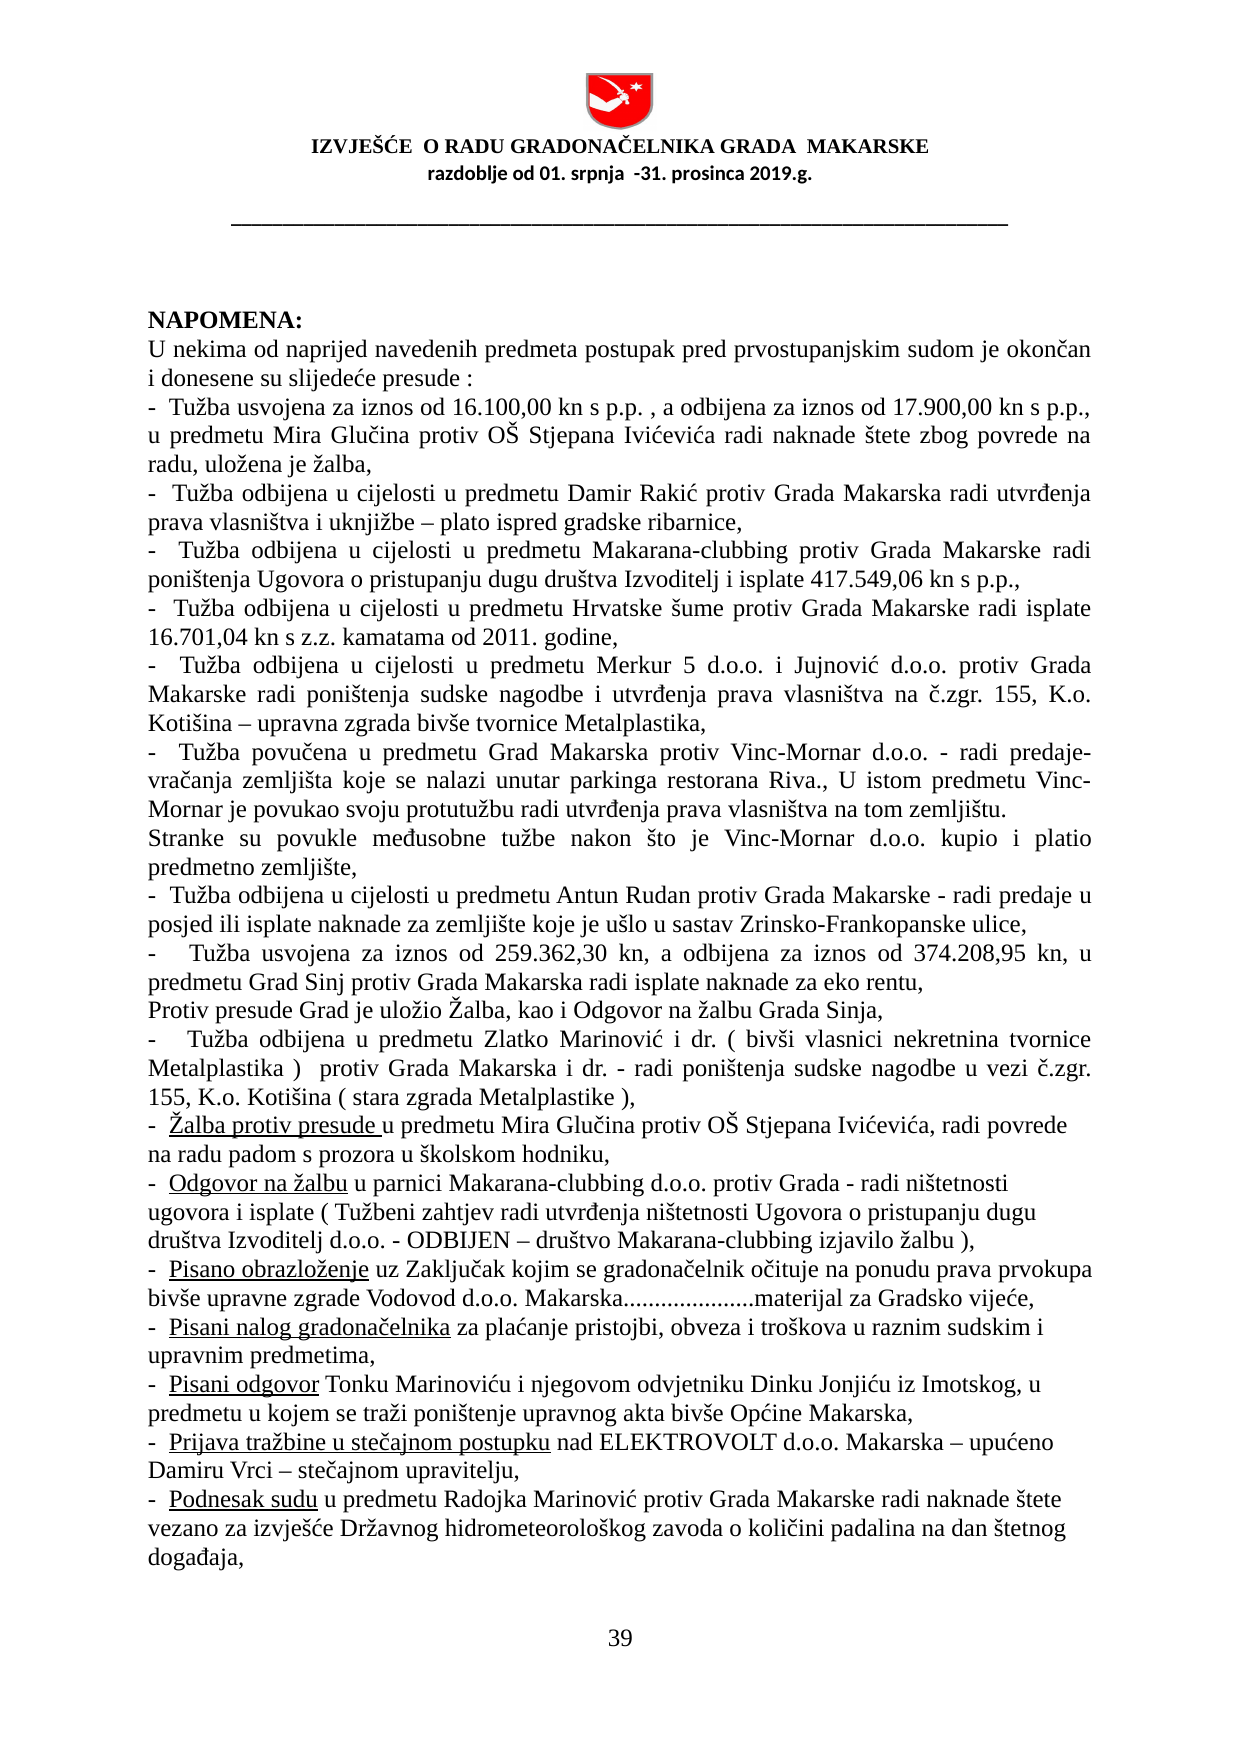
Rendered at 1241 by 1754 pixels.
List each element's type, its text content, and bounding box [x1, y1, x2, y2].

picture [582, 73, 658, 132]
text - Tužba odbijena u cijelosti u predmetu Makarana-clubbing protiv Grada Makarske radi poništenja Ugovora o pristupanju dugu društva Izvoditelj i isplate 417.549,06 kn s p.p., [148, 535, 1093, 593]
text - Prijava tražbine u stečajnom postupku nad ELEKTROVOLT d.o.o. Makarska – upućeno Damiru Vrci – stečajnom upravitelju, [148, 1427, 1093, 1484]
text - Tužba odbijena u cijelosti u predmetu Damir Rakić protiv Grada Makarska radi utvrđenja prava vlasništva i uknjižbe – plato ispred gradske ribarnice, [148, 478, 1093, 535]
text - Žalba protiv presude u predmetu Mira Glučina protiv OŠ Stjepana Ivićevića, radi povrede na radu padom s prozora u školskom hodniku, [148, 1110, 1093, 1168]
text Stranke su povukle međusobne tužbe nakon što je Vinc-Mornar d.o.o. kupio i platio predmetno zemljište, [148, 823, 1093, 880]
text - Tužba odbijena u cijelosti u predmetu Hrvatske šume protiv Grada Makarske radi isplate 16.701,04 kn s z.z. kamatama od 2011. godine, [148, 593, 1093, 650]
text - Pisano obrazloženje uz Zaključak kojim se gradonačelnik očituje na ponudu prava prvokupa bivše upravne zgrade Vodovod d.o.o. Makarska.....................materijal za Gradsko vijeće, [148, 1254, 1093, 1312]
text NAPOMENA: [148, 305, 1093, 334]
text - Pisani odgovor Tonku Marinoviću i njegovom odvjetniku Dinku Jonjiću iz Imotskog, u predmetu u kojem se traži poništenje upravnog akta bivše Općine Makarska, [148, 1369, 1093, 1427]
text - Pisani nalog gradonačelnika za plaćanje pristojbi, obveza i troškova u raznim sudskim i upravnim predmetima, [148, 1312, 1093, 1369]
text - Tužba usvojena za iznos od 259.362,30 kn, a odbijena za iznos od 374.208,95 kn, u predmetu Grad Sinj protiv Grada Makarska radi isplate naknade za eko rentu, [148, 938, 1093, 995]
text Protiv presude Grad je uložio Žalba, kao i Odgovor na žalbu Grada Sinja, [148, 995, 1093, 1024]
text - Tužba usvojena za iznos od 16.100,00 kn s p.p. , a odbijena za iznos od 17.900,00 kn s p.p., u predmetu Mira Glučina protiv OŠ Stjepana Ivićevića radi naknade štete zbog povrede na radu, uložena je žalba, [148, 392, 1093, 478]
text - Odgovor na žalbu u parnici Makarana-clubbing d.o.o. protiv Grada - radi ništetnosti ugovora i isplate ( Tužbeni zahtjev radi utvrđenja ništetnosti Ugovora o pristupanju dugu društva Izvoditelj d.o.o. - ODBIJEN – društvo Makarana-clubbing izjavilo žalbu ), [148, 1168, 1093, 1254]
text - Podnesak sudu u predmetu Radojka Marinović protiv Grada Makarske radi naknade štete vezano za izvješće Državnog hidrometeorološkog zavoda o količini padalina na dan štetnog događaja, [148, 1484, 1093, 1570]
text - Tužba odbijena u cijelosti u predmetu Antun Rudan protiv Grada Makarske - radi predaje u posjed ili isplate naknade za zemljište koje je ušlo u sastav Zrinsko-Frankopanske ulice, [148, 880, 1093, 938]
text - Tužba odbijena u cijelosti u predmetu Merkur 5 d.o.o. i Jujnović d.o.o. protiv Grada Makarske radi poništenja sudske nagodbe i utvrđenja prava vlasništva na č.zgr. 155, K.o. Kotišina – upravna zgrada bivše tvornice Metalplastika, [148, 650, 1093, 737]
text U nekima od naprijed navedenih predmeta postupak pred prvostupanjskim sudom je okončan i donesene su slijedeće presude : [148, 334, 1093, 392]
text - Tužba povučena u predmetu Grad Makarska protiv Vinc-Mornar d.o.o. - radi predaje-vračanja zemljišta koje se nalazi unutar parkinga restorana Riva., U istom predmetu Vinc-Mornar je povukao svoju protutužbu radi utvrđenja prava vlasništva na tom zemljištu. [148, 737, 1093, 823]
text - Tužba odbijena u predmetu Zlatko Marinović i dr. ( bivši vlasnici nekretnina tvornice Metalplastika ) protiv Grada Makarska i dr. - radi poništenja sudske nagodbe u vezi č.zgr. 155, K.o. Kotišina ( stara zgrada Metalplastike ), [148, 1024, 1093, 1110]
